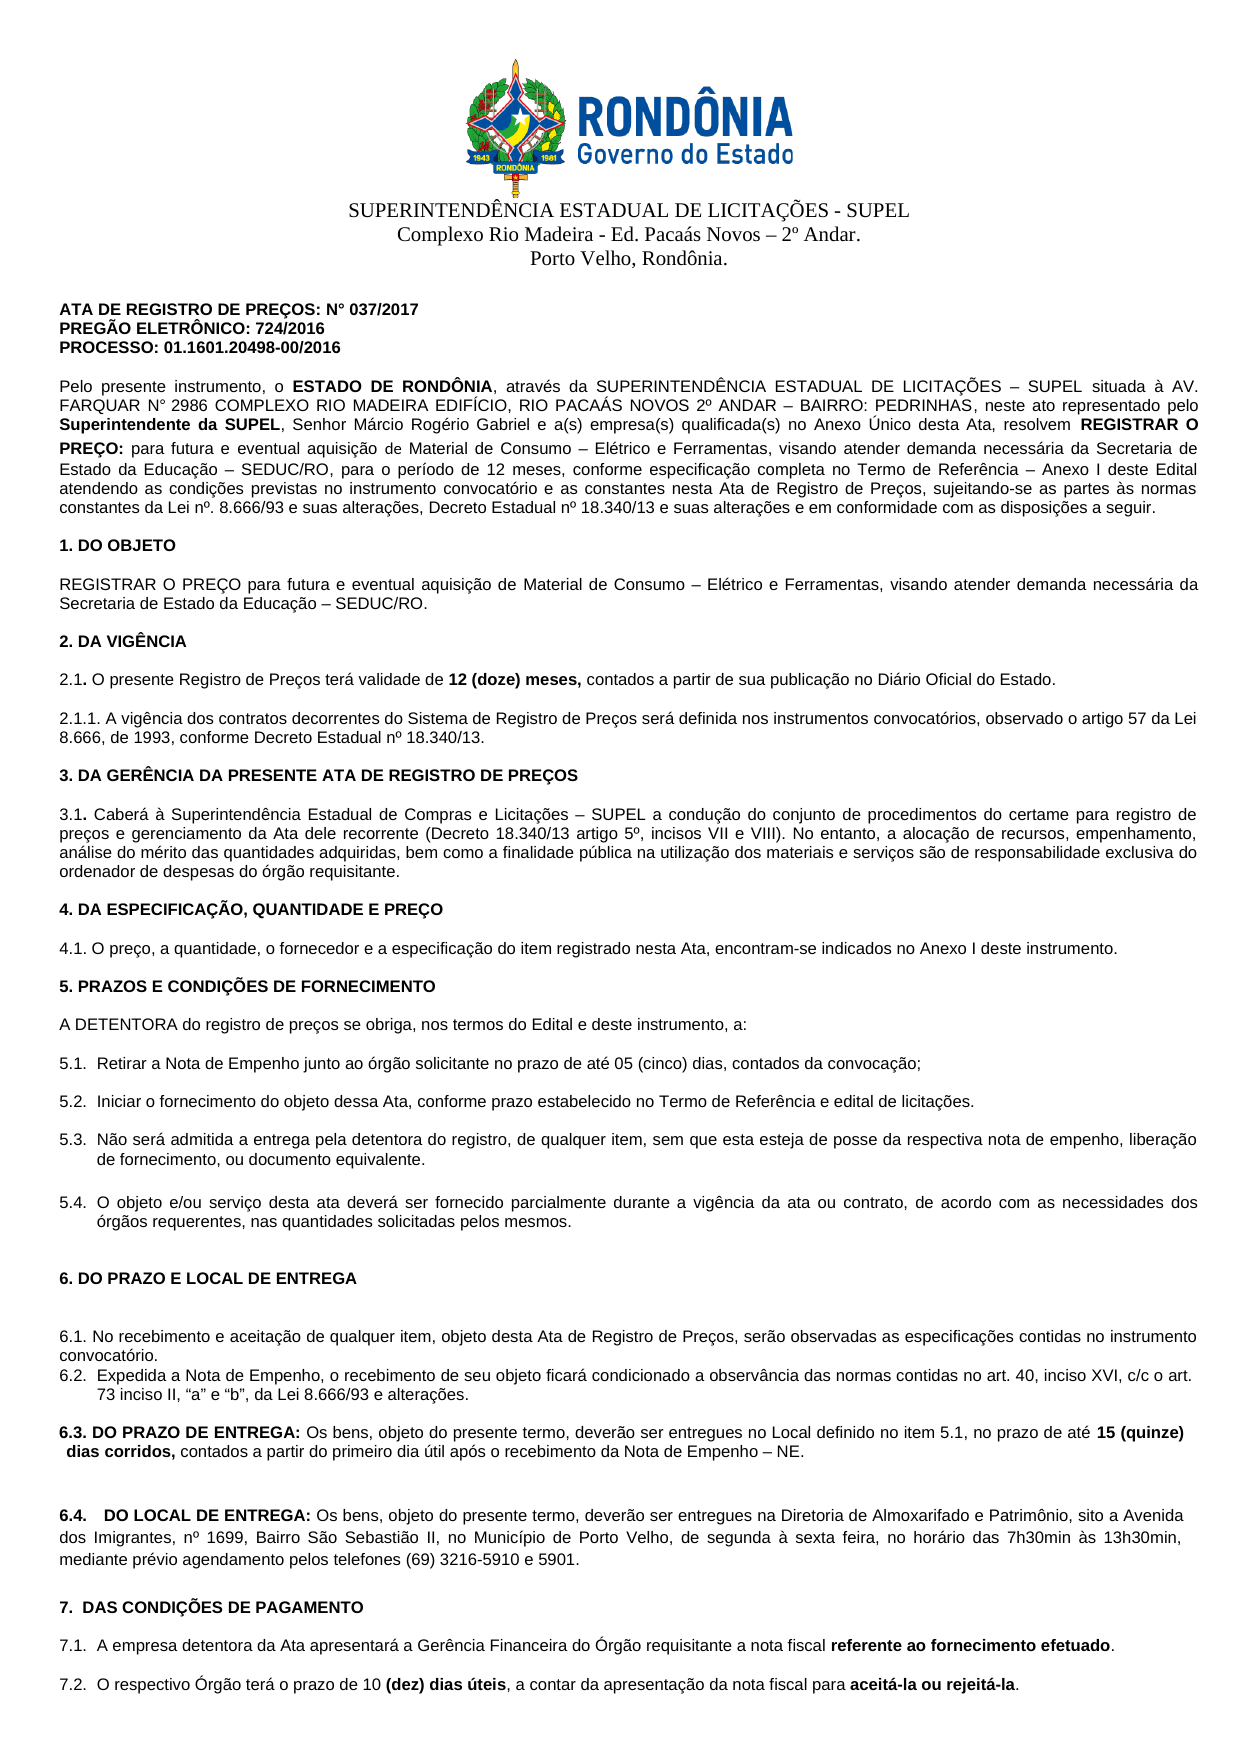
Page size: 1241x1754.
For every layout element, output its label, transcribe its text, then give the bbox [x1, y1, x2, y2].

list Não será admitida a entrega pela detentora do registro, de qualquer item, sem que esta esteja de posse da respectiva nota de empenho, liberação de fornecimento, ou documento equivalente. [59, 1130, 1199, 1168]
text Porto Velho, Rondônia. [59, 246, 1199, 270]
text REGISTRAR O PREÇO para futura e eventual aquisição de Material de Consumo – Elétrico e Ferramentas, visando atender demanda necessária da Secretaria de Estado da Educação – SEDUC/RO. [59, 574, 1199, 613]
list O respectivo Órgão terá o prazo de 10 (dez) dias úteis, a contar da apresentação da nota fiscal para aceitá-la ou rejeitá-la. [59, 1674, 1199, 1694]
text Pelo presente instrumento, o ESTADO DE RONDÔNIA, através da SUPERINTENDÊNCIA ESTADUAL DE LICITAÇÕES – SUPEL situada à AV. FARQUAR N° 2986 COMPLEXO RIO MADEIRA EDIFÍCIO, RIO PACAÁS NOVOS 2º ANDAR – BAIRRO: PEDRINHAS, neste ato representado pelo Superintendente da SUPEL, Senhor Márcio Rogério Gabriel e a(s) empresa(s) qualificada(s) no Anexo Único desta Ata, resolvem REGISTRAR O PREÇO: para futura e eventual aquisição de Material de Consumo – Elétrico e Ferramentas, visando atender demanda necessária da Secretaria de Estado da Educação – SEDUC/RO, para o período de 12 meses, conforme especificação completa no Termo de Referência – Anexo I deste Edital atendendo as condições previstas no instrumento convocatório e as constantes nesta Ata de Registro de Preços, sujeitando-se as partes às normas constantes da Lei nº. 8.666/93 e suas alterações, Decreto Estadual nº 18.340/13 e suas alterações e em conformidade com as disposições a seguir. [59, 376, 1199, 517]
list Retirar a Nota de Empenho junto ao órgão solicitante no prazo de até 05 (cinco) dias, contados da convocação; [59, 1053, 1199, 1073]
text 3.1. Caberá à Superintendência Estadual de Compras e Licitações – SUPEL a condução do conjunto de procedimentos do certame para registro de preços e gerenciamento da Ata dele recorrente (Decreto 18.340/13 artigo 5º, incisos VII e VIII). No entanto, a alocação de recursos, empenhamento, análise do mérito das quantidades adquiridas, bem como a finalidade pública na utilização dos materiais e serviços são de responsabilidade exclusiva do ordenador de despesas do órgão requisitante. [59, 804, 1199, 881]
text 2.1. O presente Registro de Preços terá validade de 12 (doze) meses, contados a partir de sua publicação no Diário Oficial do Estado. [59, 670, 1199, 689]
picture [465, 59, 793, 198]
list O objeto e/ou serviço desta ata deverá ser fornecido parcialmente durante a vigência da ata ou contrato, de acordo com as necessidades dos órgãos requerentes, nas quantidades solicitadas pelos mesmos. [59, 1192, 1199, 1231]
list Iniciar o fornecimento do objeto dessa Ata, conforme prazo estabelecido no Termo de Referência e edital de licitações. [59, 1092, 1199, 1111]
text 5. PRAZOS E CONDIÇÕES DE FORNECIMENTO [59, 977, 1199, 996]
text 4.1. O preço, a quantidade, o fornecedor e a especificação do item registrado nesta Ata, encontram-se indicados no Anexo I deste instrumento. [59, 938, 1199, 958]
text 2.1.1. A vigência dos contratos decorrentes do Sistema de Registro de Preços será definida nos instrumentos convocatórios, observado o artigo 57 da Lei 8.666, de 1993, conforme Decreto Estadual nº 18.340/13. [59, 708, 1199, 747]
table_cell DO LOCAL DE ENTREGA: Os bens, objeto do presente termo, deverão ser entregues na Diretoria de Almoxarifado e Patrimônio, sito a Avenida dos Imigrantes, nº 1699, Bairro São Sebastião II, no Município de Porto Velho, de segunda à sexta feira, no horário das 7h30min às 13h30min, mediante prévio agendamento pelos telefones (69) 3216-5910 e 5901. [52, 1480, 1192, 1598]
list A empresa detentora da Ata apresentará a Gerência Financeira do Órgão requisitante a nota fiscal referente ao fornecimento efetuado. [59, 1636, 1199, 1655]
text Complexo Rio Madeira - Ed. Pacaás Novos – 2º Andar. [59, 222, 1199, 246]
text 4. DA ESPECIFICAÇÃO, QUANTIDADE E PREÇO [59, 900, 1199, 919]
text PREGÃO ELETRÔNICO: 724/2016 [59, 319, 1199, 338]
text 2. DA VIGÊNCIA [59, 632, 1199, 651]
text 7. DAS CONDIÇÕES DE PAGAMENTO [59, 1598, 1199, 1617]
table_header 6.3. DO PRAZO DE ENTREGA: Os bens, objeto do presente termo, deverão ser entregues no Local definido no item 5.1, no prazo de até 15 (quinze) dias corridos, contados a partir do primeiro dia útil após o recebimento da Nota de Empenho – NE. [59, 1423, 1192, 1480]
text 3. DA GERÊNCIA DA PRESENTE ATA DE REGISTRO DE PREÇOS [59, 766, 1199, 785]
text A DETENTORA do registro de preços se obriga, nos termos do Edital e deste instrumento, a: [59, 1015, 1199, 1034]
text PROCESSO: 01.1601.20498-00/2016 [59, 338, 1199, 357]
text SUPERINTENDÊNCIA ESTADUAL DE LICITAÇÕES - SUPEL [59, 198, 1199, 222]
text 1. DO OBJETO [59, 536, 1199, 555]
text 6.1. No recebimento e aceitação de qualquer item, objeto desta Ata de Registro de Preços, serão observadas as especificações contidas no instrumento convocatório. [59, 1327, 1199, 1365]
text 6. DO PRAZO E LOCAL DE ENTREGA [59, 1269, 1199, 1288]
text ATA DE REGISTRO DE PREÇOS: N° 037/2017 [59, 300, 1199, 319]
list Expedida a Nota de Empenho, o recebimento de seu objeto ficará condicionado a observância das normas contidas no art. 40, inciso XVI, c/c o art. 73 inciso II, “a” e “b”, da Lei 8.666/93 e alterações. [59, 1365, 1194, 1404]
